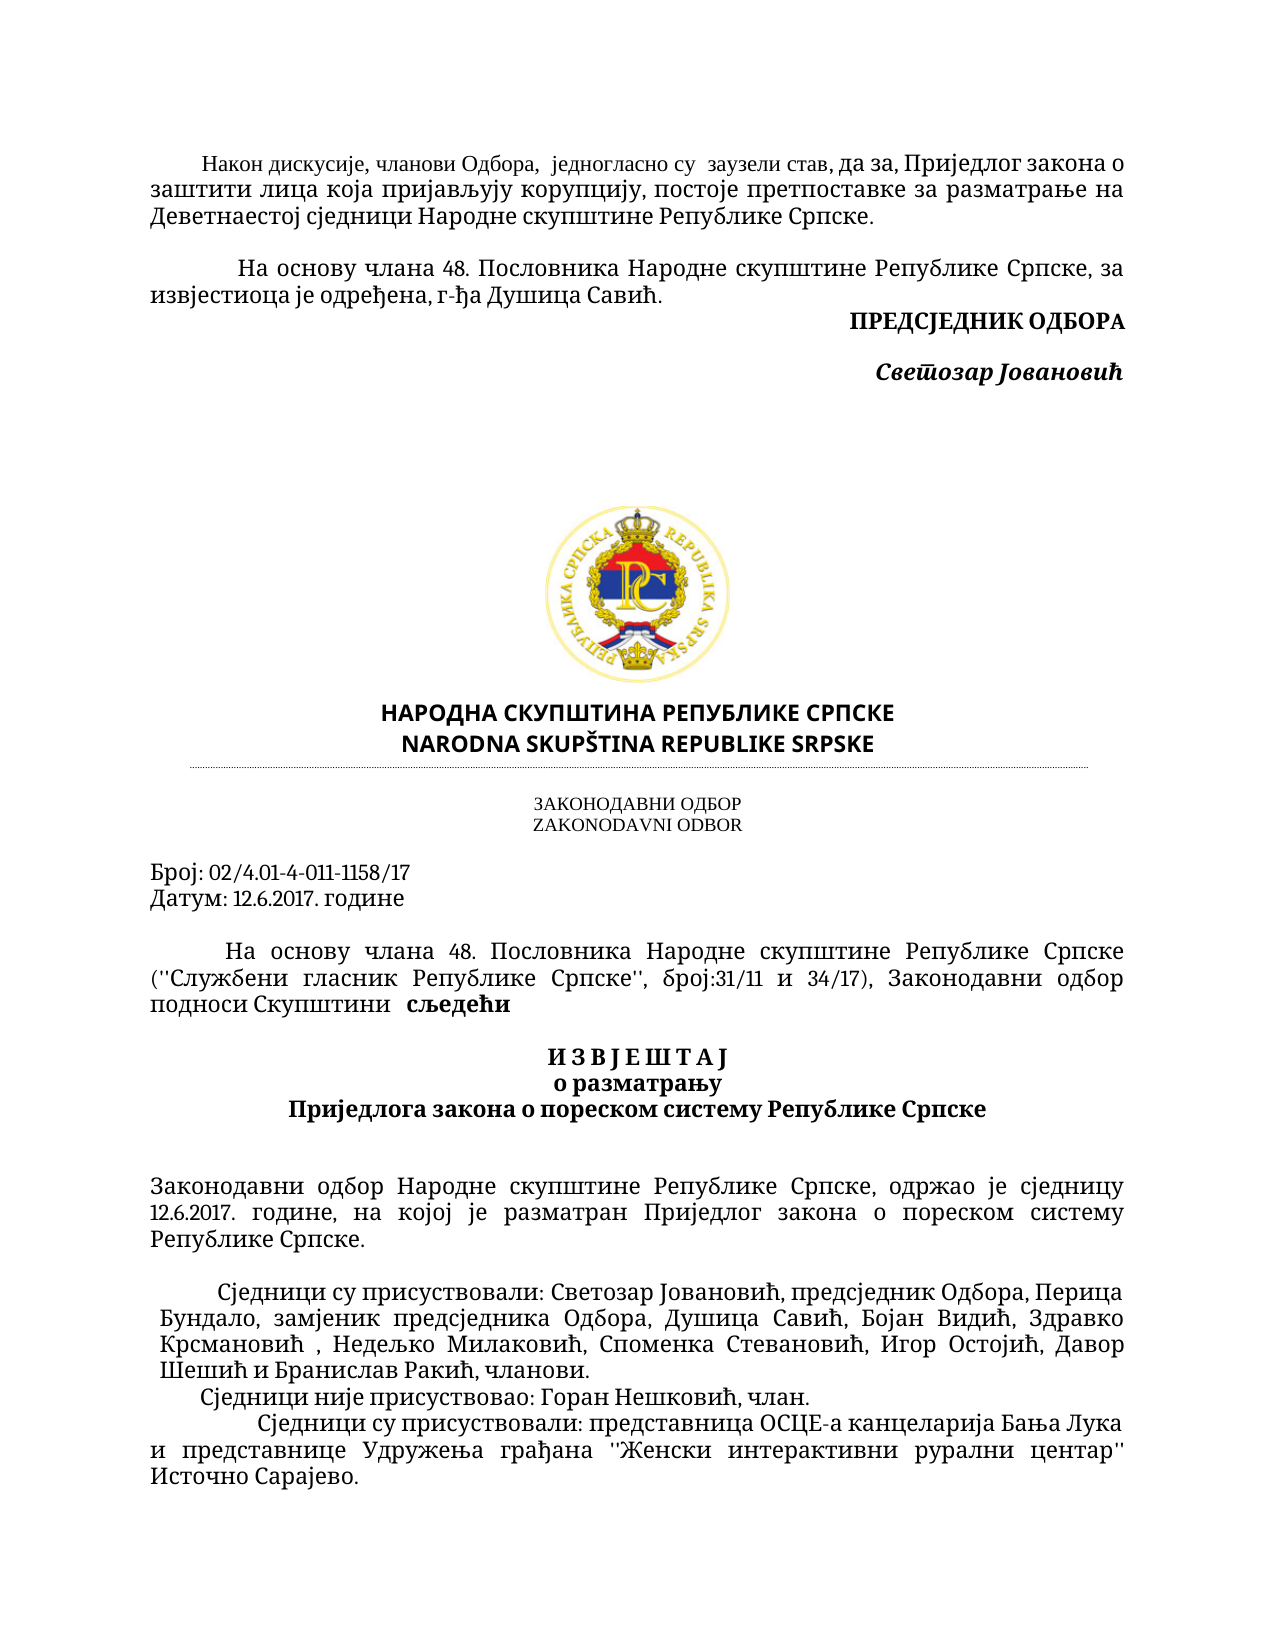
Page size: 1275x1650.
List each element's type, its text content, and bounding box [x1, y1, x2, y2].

text о разматрању [150, 1071, 1125, 1097]
text И З В Ј Е Ш Т А Ј [150, 1044, 1125, 1071]
text На основу члана 48. Пословника Народне скупштине Републике Српске, за извјестиоца је одређена, г-ђа Душица Савић. [150, 256, 1125, 309]
text НАРОДНА СКУПШТИНА РЕПУБЛИКЕ СРПСКЕ [150, 697, 1125, 728]
text Приједлога закона о пореском систему Републике Српске [150, 1097, 1125, 1123]
text Датум: 12.6.2017. године [150, 886, 1125, 913]
text Сједници није присуствовао: Горан Нешковић, члан. [159, 1385, 1125, 1411]
text Законодавни одбор Народне скупштине Републике Српске, одржао је сједницу 12.6.2017. године, на којој је разматран Приједлог закона о пореском систему Републике Српске. [150, 1123, 1125, 1253]
text ПРЕДСЈЕДНИК ОДБОРA [150, 309, 1125, 335]
text Број: 02/4.01-4-011-1158/17 [150, 860, 1125, 886]
text Светозар Јовановић [150, 359, 1125, 386]
text Након дискусије, чланови Одбора, једногласно су заузели став, да за, Приједлог закона о заштити лица која пријављују корупцију, постоје претпоставке за разматрање на Деветнаестој сједници Народне скупштине Републике Српске. [150, 150, 1125, 230]
text На основу члана 48. Пословника Народне скупштине Републике Српске (''Службени гласник Републике Српске'', број:31/11 и 34/17), Законодавни одбор подноси Скупштини сљедећи [150, 939, 1125, 1018]
text NARODNA SKUPŠTINA REPUBLIKE SRPSKE [150, 728, 1125, 759]
text ЗАКОНОДАВНИ ОДБОР [150, 793, 1125, 814]
text Сједници су присуствовали: Светозар Јовановић, предсједник Одбора, Перица Бундало, замјеник предсједника Одбора, Душица Савић, Бојан Видић, Здравко Крсмановић , Недељко Милаковић, Споменка Стевановић, Игор Остојић, Давор Шешић и Бранислав Ракић, чланови. [159, 1279, 1125, 1385]
text Сједници су присуствовали: представница ОСЦЕ-а канцеларија Бања Лука и представнице Удружења грађана ''Женски интерактивни рурални центар'' Источно Сарајево. [150, 1411, 1125, 1490]
text ZAKONODAVNI ODBOR [150, 814, 1125, 836]
